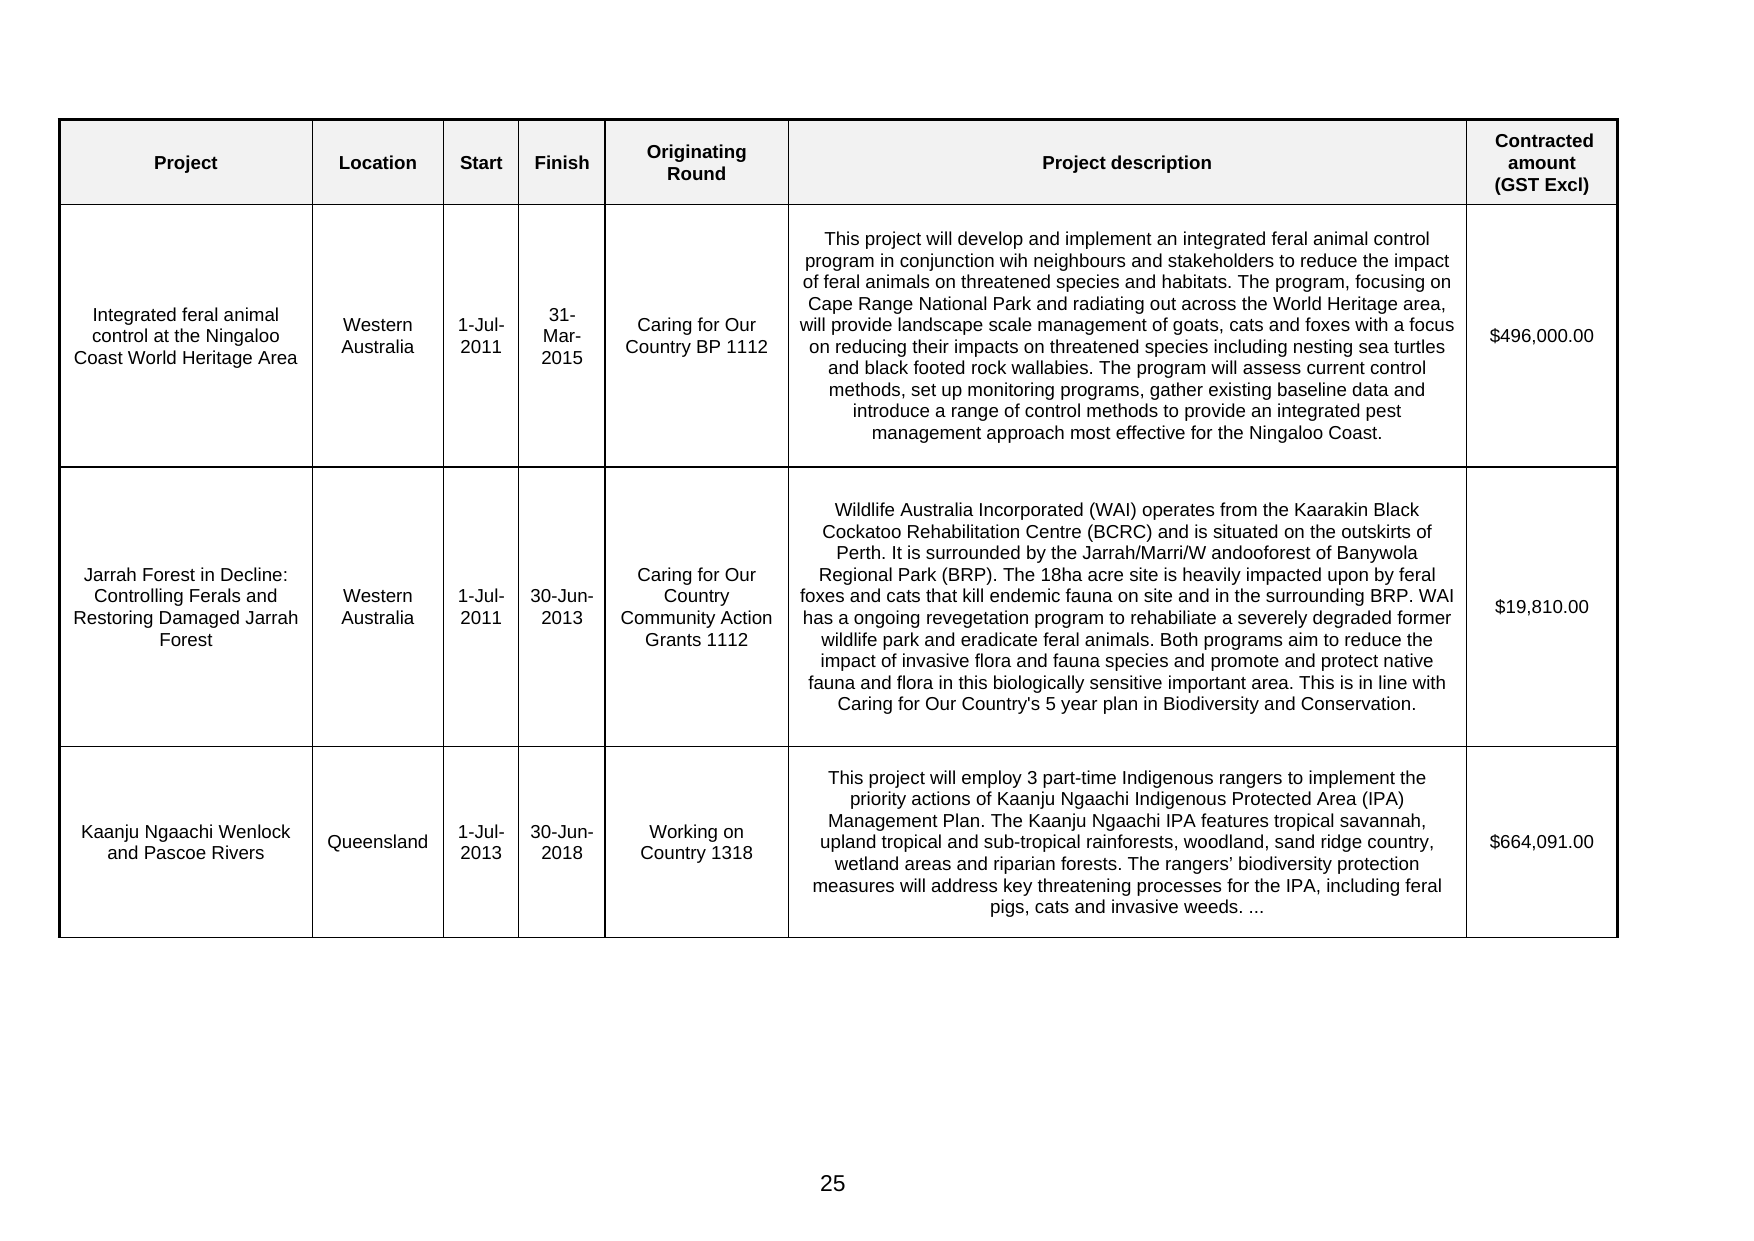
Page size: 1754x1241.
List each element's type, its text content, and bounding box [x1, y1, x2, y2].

table_cell 31-Mar-2015 [519, 205, 604, 466]
table_header Project description [789, 121, 1466, 204]
table_cell 1-Jul-2013 [444, 747, 518, 937]
table_cell Kaanju Ngaachi Wenlock and Pascoe Rivers [61, 747, 312, 937]
table_header Finish [519, 121, 604, 204]
table_cell This project will develop and implement an integrated feral animal control program in conjunction wih neighbours and stakeholders to reduce the impact of feral animals on threatened species and habitats. The program, focusing on Cape Range National Park and radiating out across the World Heritage area, will provide landscape scale management of goats, cats and foxes with a focus on reducing their impacts on threatened species including nesting sea turtles and black footed rock wallabies. The program will assess current control methods, set up monitoring programs, gather existing baseline data and introduce a range of control methods to provide an integrated pest management approach most effective for the Ningaloo Coast. [789, 205, 1466, 466]
table_cell 1-Jul-2011 [444, 468, 518, 746]
table_header Start [444, 121, 518, 204]
table_cell $19,810.00 [1467, 468, 1616, 746]
table_cell Western Australia [313, 468, 443, 746]
table_header Contracted amount (GST Excl) [1467, 121, 1616, 204]
table_cell 1-Jul-2011 [444, 205, 518, 466]
table_cell This project will employ 3 part-time Indigenous rangers to implement the priority actions of Kaanju Ngaachi Indigenous Protected Area (IPA) Management Plan. The Kaanju Ngaachi IPA features tropical savannah, upland tropical and sub-tropical rainforests, woodland, sand ridge country, wetland areas and riparian forests. The rangers’ biodiversity protection measures will address key threatening processes for the IPA, including feral pigs, cats and invasive weeds. ... [789, 747, 1466, 937]
table_cell 30-Jun-2018 [519, 747, 604, 937]
table_cell $496,000.00 [1467, 205, 1616, 466]
table_cell Integrated feral animal control at the Ningaloo Coast World Heritage Area [61, 205, 312, 466]
table_cell $664,091.00 [1467, 747, 1616, 937]
table_header Project [61, 121, 312, 204]
table_cell 30-Jun-2013 [519, 468, 604, 746]
table_cell Western Australia [313, 205, 443, 466]
table_cell Wildlife Australia Incorporated (WAI) operates from the Kaarakin Black Cockatoo Rehabilitation Centre (BCRC) and is situated on the outskirts of Perth. It is surrounded by the Jarrah/Marri/W andooforest of Banywola Regional Park (BRP). The 18ha acre site is heavily impacted upon by feral foxes and cats that kill endemic fauna on site and in the surrounding BRP. WAI has a ongoing revegetation program to rehabiliate a severely degraded former wildlife park and eradicate feral animals. Both programs aim to reduce the impact of invasive flora and fauna species and promote and protect native fauna and flora in this biologically sensitive important area. This is in line with Caring for Our Country's 5 year plan in Biodiversity and Conservation. [789, 468, 1466, 746]
table_header Originating Round [606, 121, 788, 204]
table_header Location [313, 121, 443, 204]
table_cell Caring for Our Country Community Action Grants 1112 [606, 468, 788, 746]
table_cell Working on Country 1318 [606, 747, 788, 937]
table_cell Caring for Our Country BP 1112 [606, 205, 788, 466]
table_cell Jarrah Forest in Decline: Controlling Ferals and Restoring Damaged Jarrah Forest [61, 468, 312, 746]
table_cell Queensland [313, 747, 443, 937]
